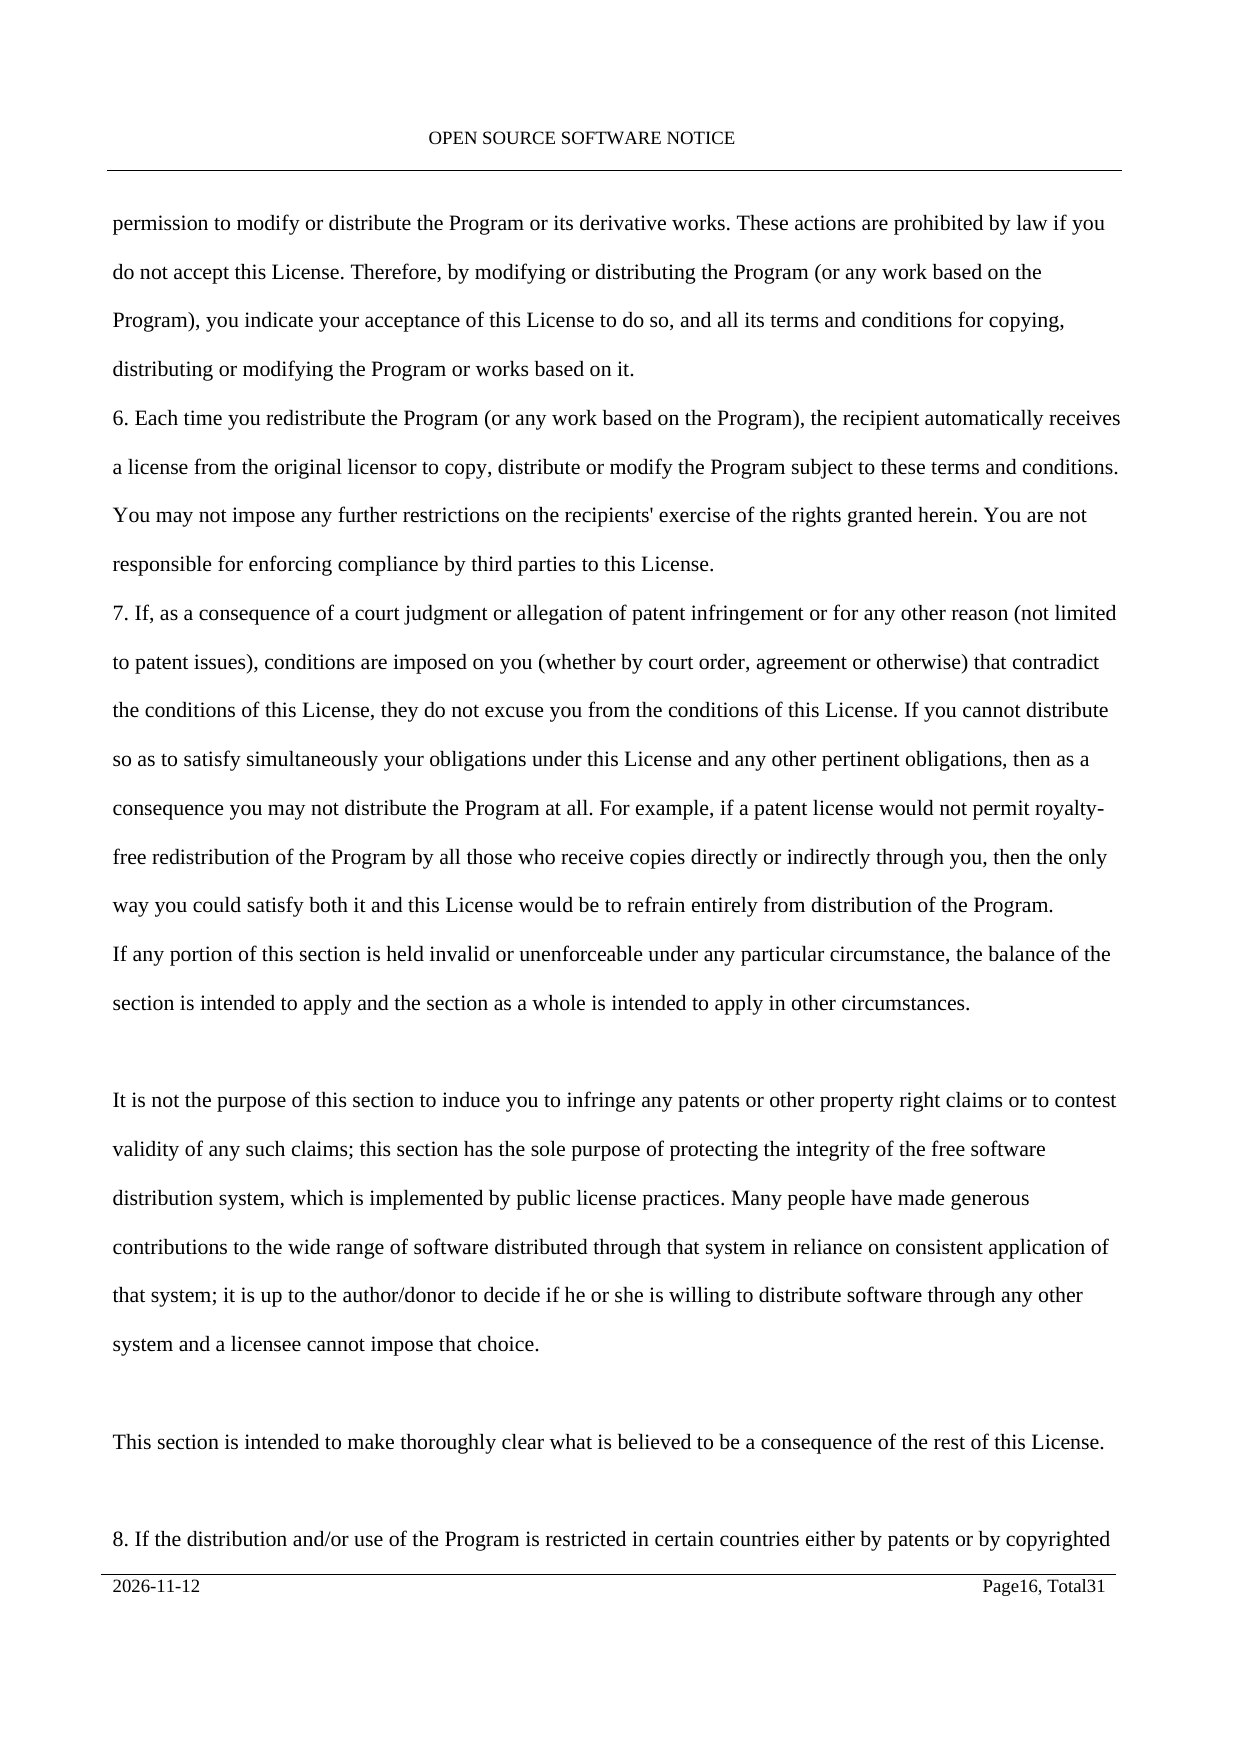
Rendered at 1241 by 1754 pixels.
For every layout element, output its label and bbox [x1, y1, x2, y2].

text [112, 206, 1128, 1555]
